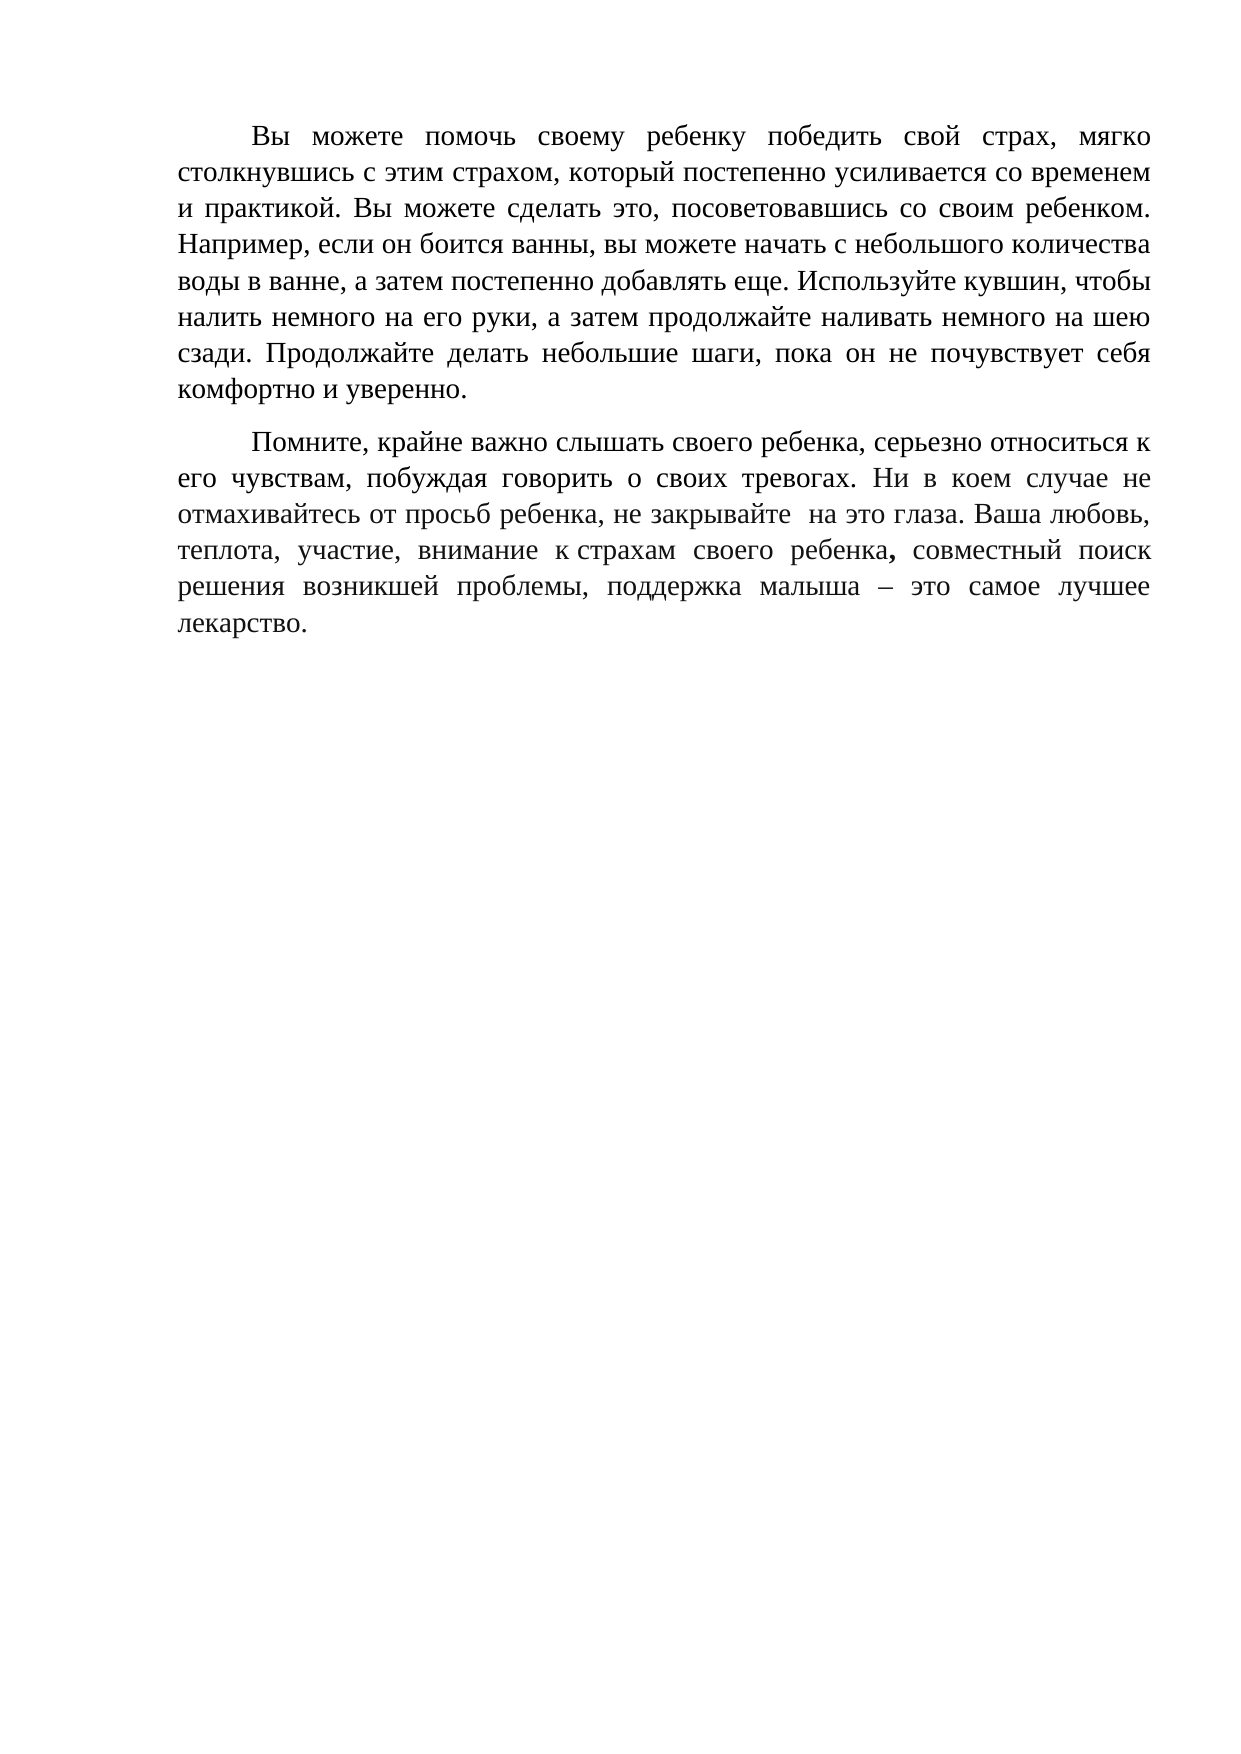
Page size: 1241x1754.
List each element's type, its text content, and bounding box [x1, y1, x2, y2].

text Помните, крайне важно слышать своего ребенка, серьезно относиться к его чувствам, побуждая говорить о своих тревогах. Ни в коем случае не отмахивайтесь от просьб ребенка, не закрывайте на это глаза. Ваша любовь, теплота, участие, внимание к страхам своего ребенка, совместный поиск решения возникшей проблемы, поддержка малыша – это самое лучшее лекарство. [177, 602, 1152, 638]
text Вы можете помочь своему ребенку победить свой страх, мягко столкнувшись с этим страхом, который постепенно усиливается со временем и практикой. Вы можете сделать это, посоветовавшись со своим ребенком. Например, если он боится ванны, вы можете начать с небольшого количества воды в ванне, а затем постепенно добавлять еще. Используйте кувшин, чтобы налить немного на его руки, а затем продолжайте наливать немного на шею сзади. Продолжайте делать небольшие шаги, пока он не почувствует себя комфортно и уверенно. [177, 118, 1152, 405]
text Помните, крайне важно слышать своего ребенка, серьезно относиться к его чувствам, побуждая говорить о своих тревогах. Ни в коем случае не отмахивайтесь от просьб ребенка, не закрывайте на это глаза. Ваша любовь, теплота, участие, внимание к страхам своего ребенка, совместный поиск решения возникшей проблемы, поддержка малыша – это самое лучшее лекарство. [177, 530, 1152, 569]
text Помните, крайне важно слышать своего ребенка, серьезно относиться к его чувствам, побуждая говорить о своих тревогах. Ни в коем случае не отмахивайтесь от просьб ребенка, не закрывайте на это глаза. Ваша любовь, теплота, участие, внимание к страхам своего ребенка, совместный поиск решения возникшей проблемы, поддержка малыша – это самое лучшее лекарство. [177, 424, 1152, 496]
